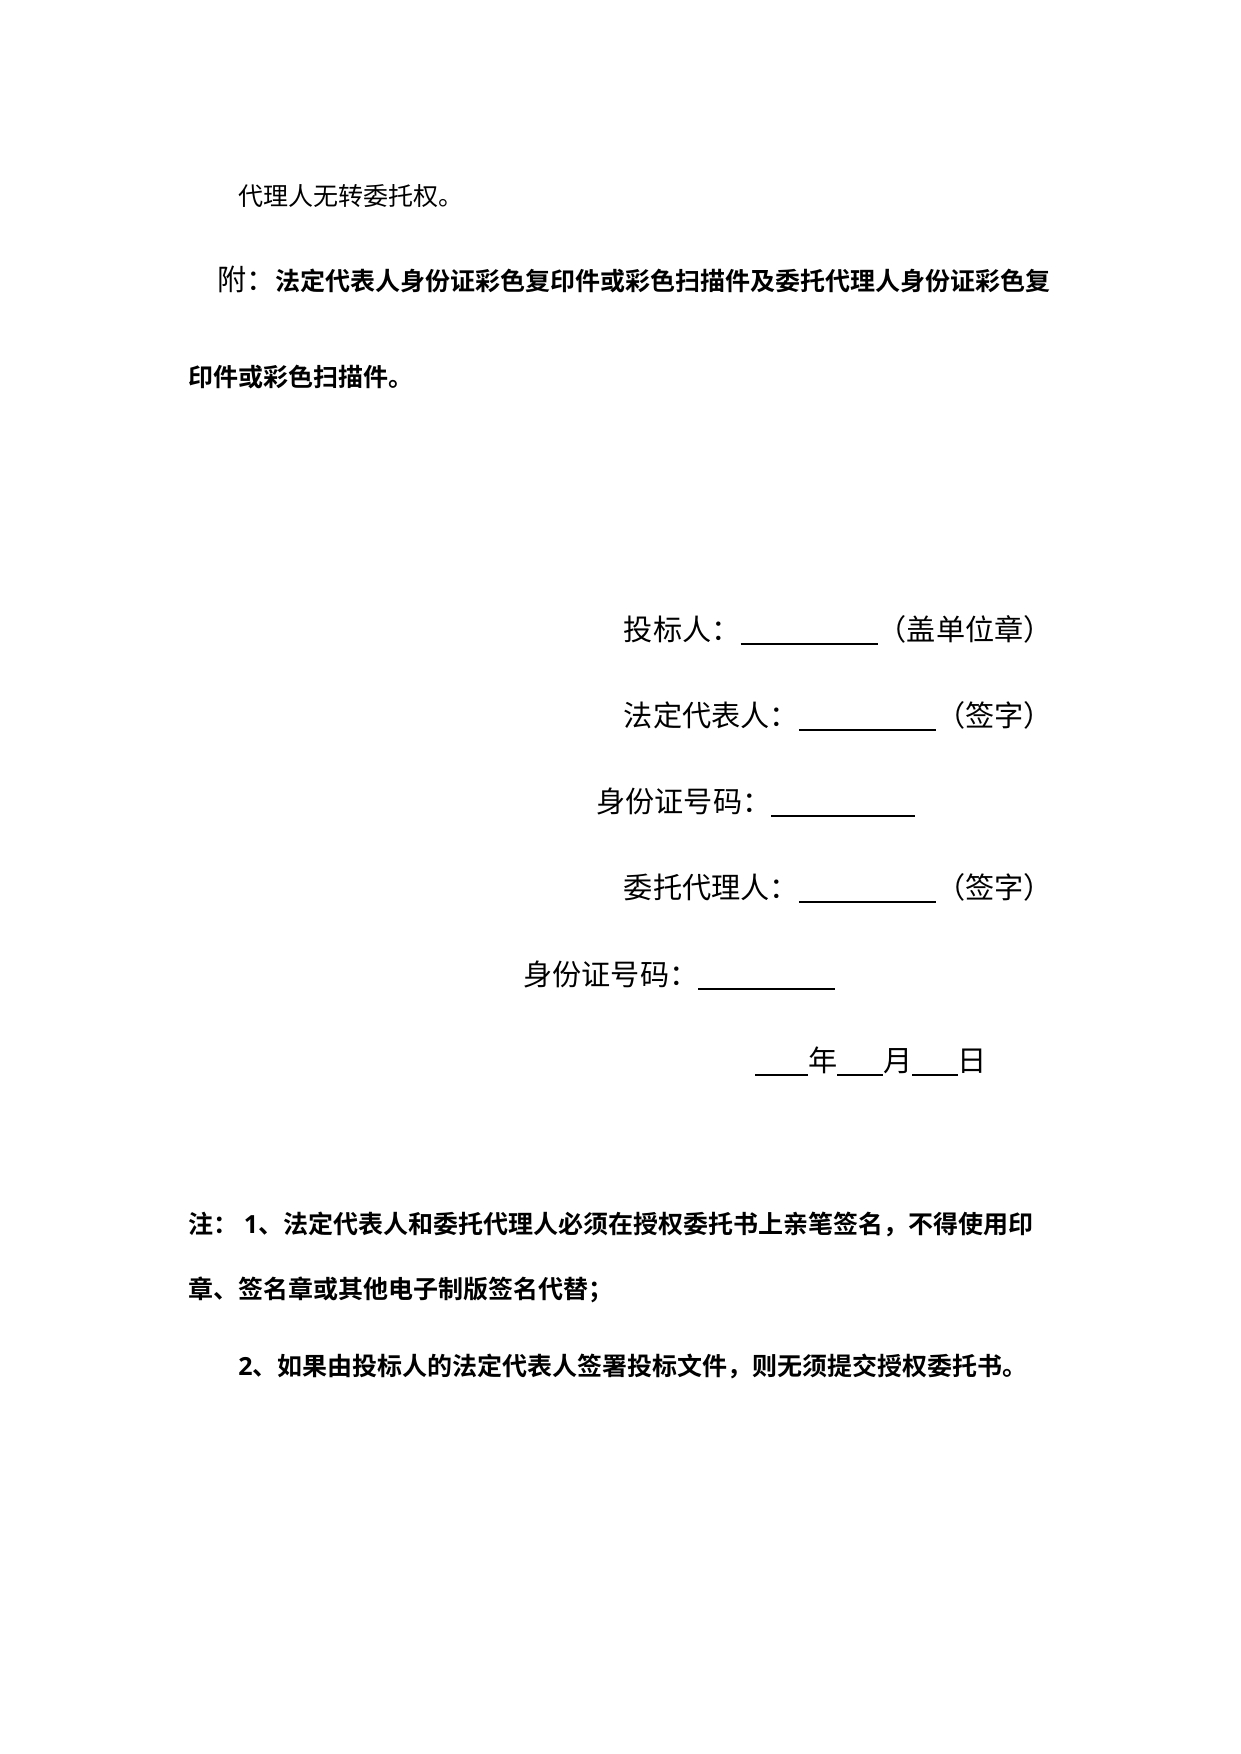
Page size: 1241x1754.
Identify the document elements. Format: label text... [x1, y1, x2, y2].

text 法定代表人： （签字） [188, 681, 1052, 746]
text 年 月 日 [188, 1026, 987, 1091]
text 身份证号码： [188, 768, 965, 833]
text 投标人： （盖单位章） [188, 595, 1052, 660]
text 委托代理人： （签字） [188, 854, 1052, 919]
text 代理人无转委托权。 [188, 162, 1052, 227]
text 附：法定代表人身份证彩色复印件或彩色扫描件及委托代理人身份证彩色复印件或彩色扫描件。 [188, 245, 1052, 408]
text 注： 1、法定代表人和委托代理人必须在授权委托书上亲笔签名，不得使用印章、签名章或其他电子制版签名代替； [188, 1190, 1052, 1320]
text 2、如果由投标人的法定代表人签署投标文件，则无须提交授权委托书。 [188, 1332, 1052, 1397]
text 身份证号码： [188, 940, 965, 1005]
